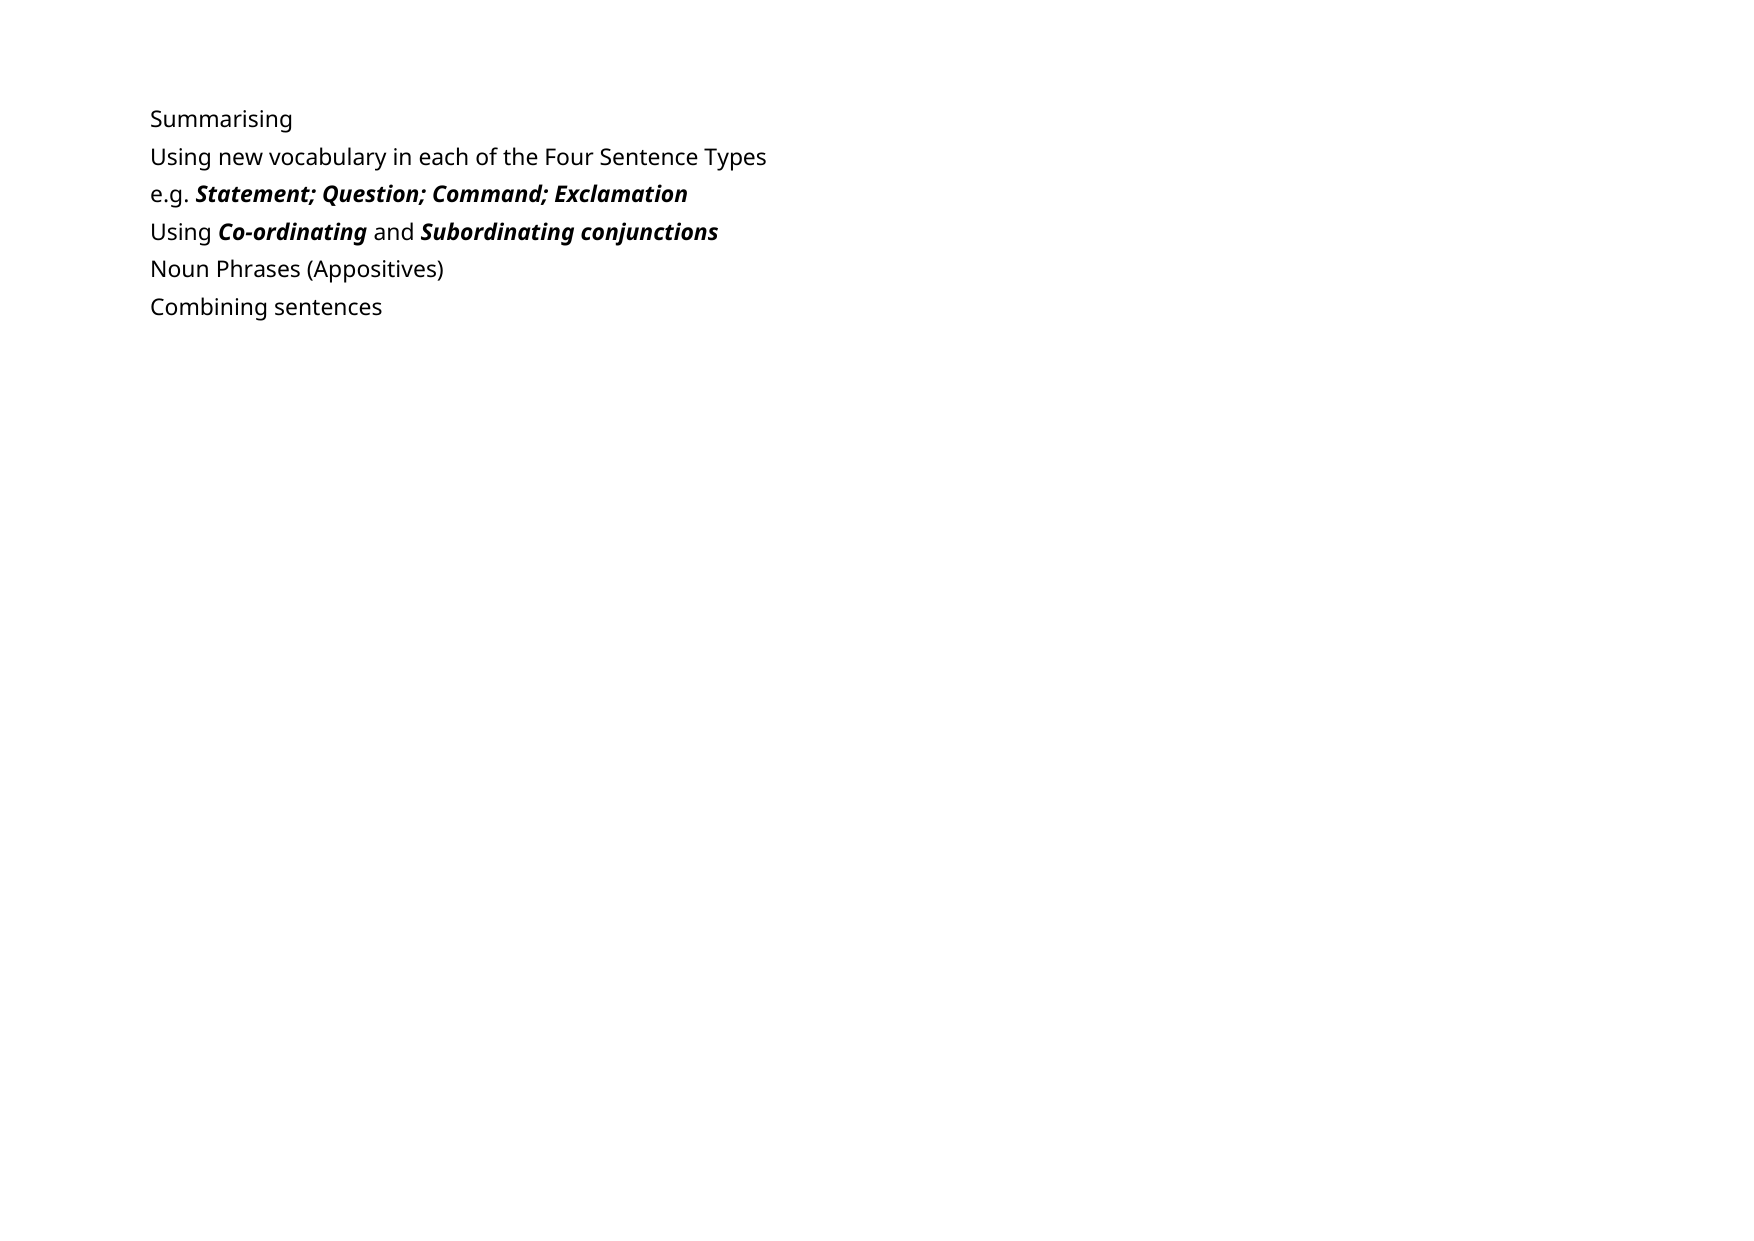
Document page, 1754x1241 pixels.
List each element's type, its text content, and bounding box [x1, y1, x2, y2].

text Noun Phrases (Appositives) [150, 253, 840, 285]
text Combining sentences [150, 291, 840, 322]
text e.g. Statement; Question; Command; Exclamation [150, 178, 840, 210]
text Using Co-ordinating and Subordinating conjunctions [150, 216, 840, 247]
text Using new vocabulary in each of the Four Sentence Types [150, 141, 840, 172]
text Summarising [150, 103, 840, 135]
